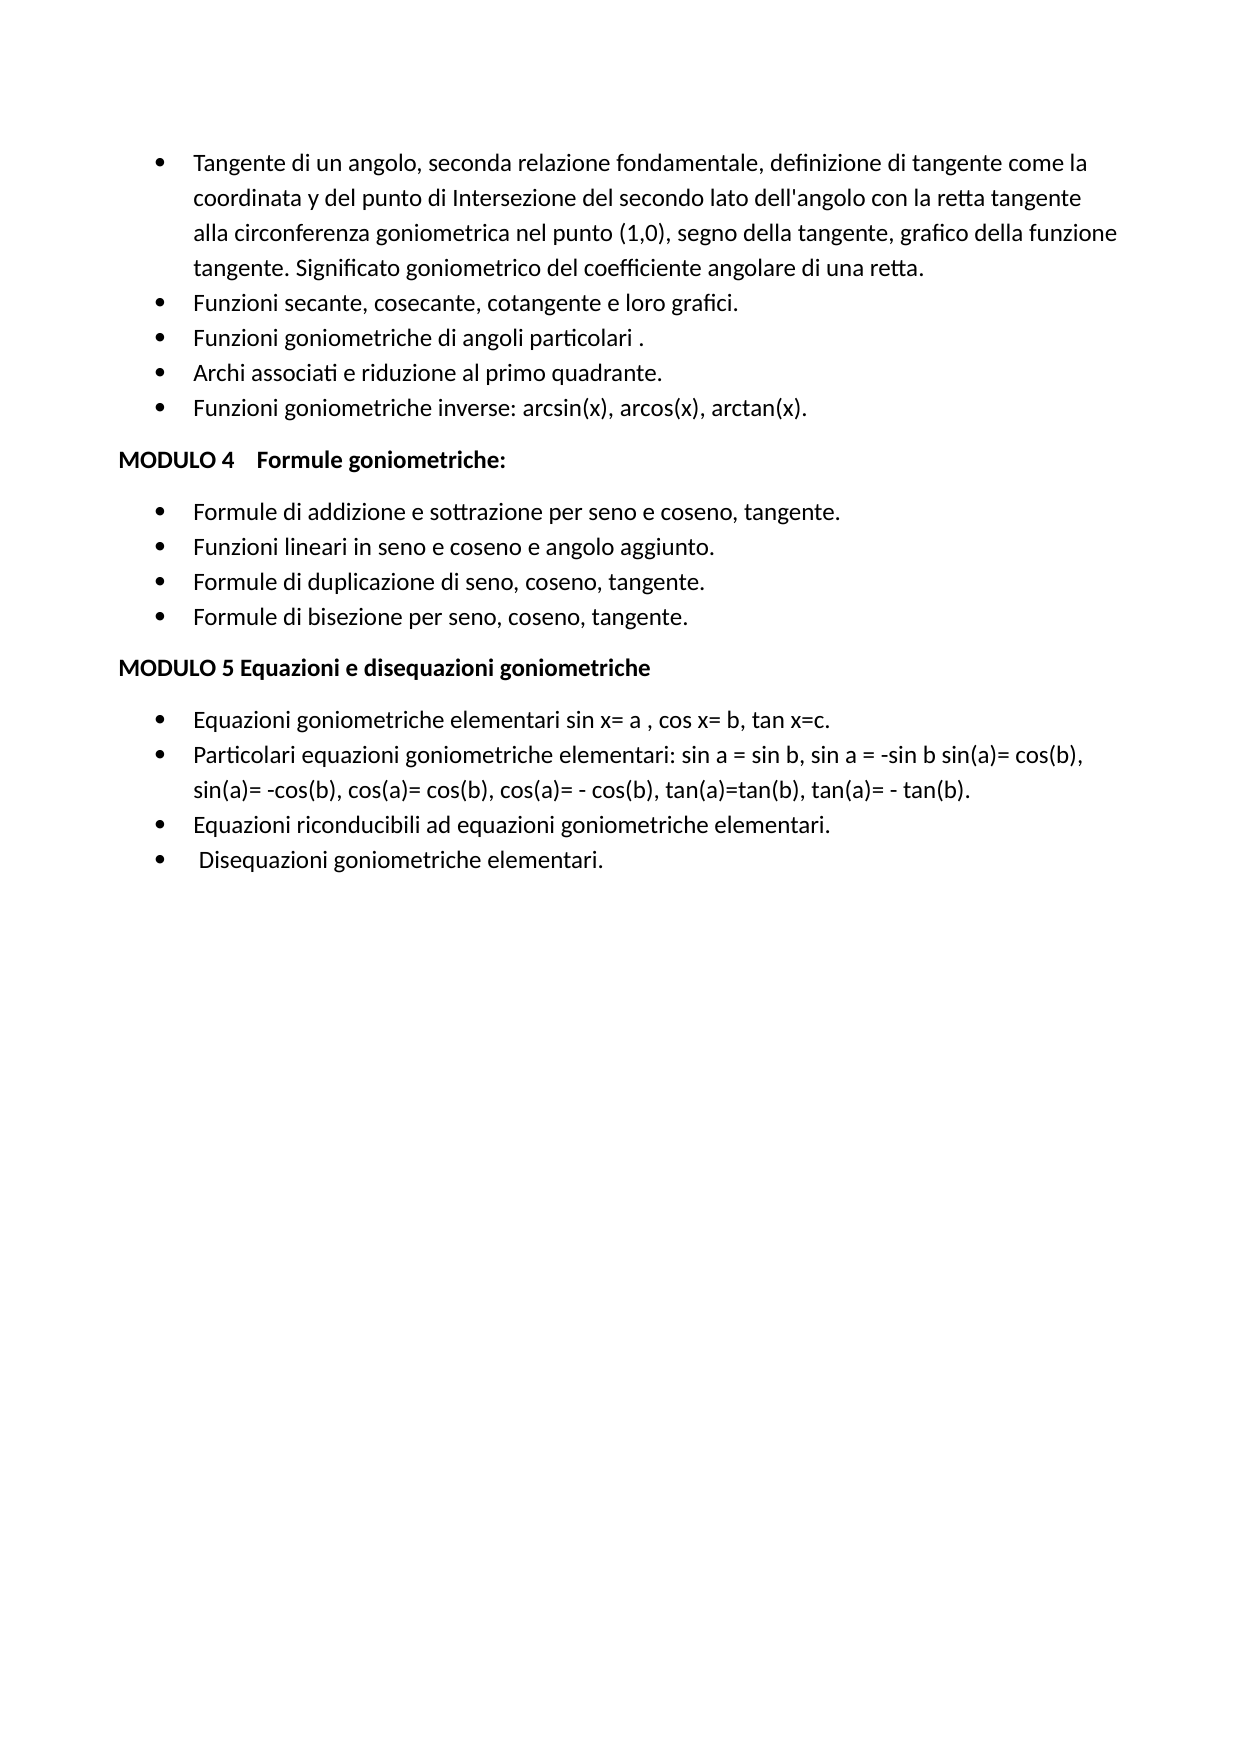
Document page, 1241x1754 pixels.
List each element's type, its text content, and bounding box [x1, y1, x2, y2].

list Funzioni secante, cosecante, cotangente e loro grafici. [156, 288, 1122, 318]
list Tangente di un angolo, seconda relazione fondamentale, definizione di tangente come la coordinata y del punto di Intersezione del secondo lato dell'angolo con la retta tangente alla circonferenza goniometrica nel punto (1,0), segno della tangente, grafico della funzione tangente. Significato goniometrico del coefficiente angolare di una retta. [156, 148, 1122, 283]
list Equazioni riconducibili ad equazioni goniometriche elementari. [156, 809, 1122, 840]
list Disequazioni goniometriche elementari. [156, 844, 1122, 875]
list Funzioni lineari in seno e coseno e angolo aggiunto. [156, 531, 1122, 561]
list Particolari equazioni goniometriche elementari: sin a = sin b, sin a = -sin b sin(a)= cos(b), sin(a)= -cos(b), cos(a)= cos(b), cos(a)= - cos(b), tan(a)=tan(b), tan(a)= - tan(b). [156, 739, 1122, 805]
list Funzioni goniometriche inverse: arcsin(x), arcos(x), arctan(x). [156, 393, 1122, 423]
list Archi associati e riduzione al primo quadrante. [156, 358, 1122, 388]
list Funzioni goniometriche di angoli particolari . [156, 323, 1122, 353]
text MODULO 4 Formule goniometriche: [118, 444, 1122, 475]
list Formule di duplicazione di seno, coseno, tangente. [156, 566, 1122, 596]
list Formule di addizione e sottrazione per seno e coseno, tangente. [156, 496, 1122, 526]
list Equazioni goniometriche elementari sin x= a , cos x= b, tan x=c. [156, 704, 1122, 735]
text MODULO 5 Equazioni e disequazioni goniometriche [118, 653, 1122, 683]
list Formule di bisezione per seno, coseno, tangente. [156, 601, 1122, 631]
